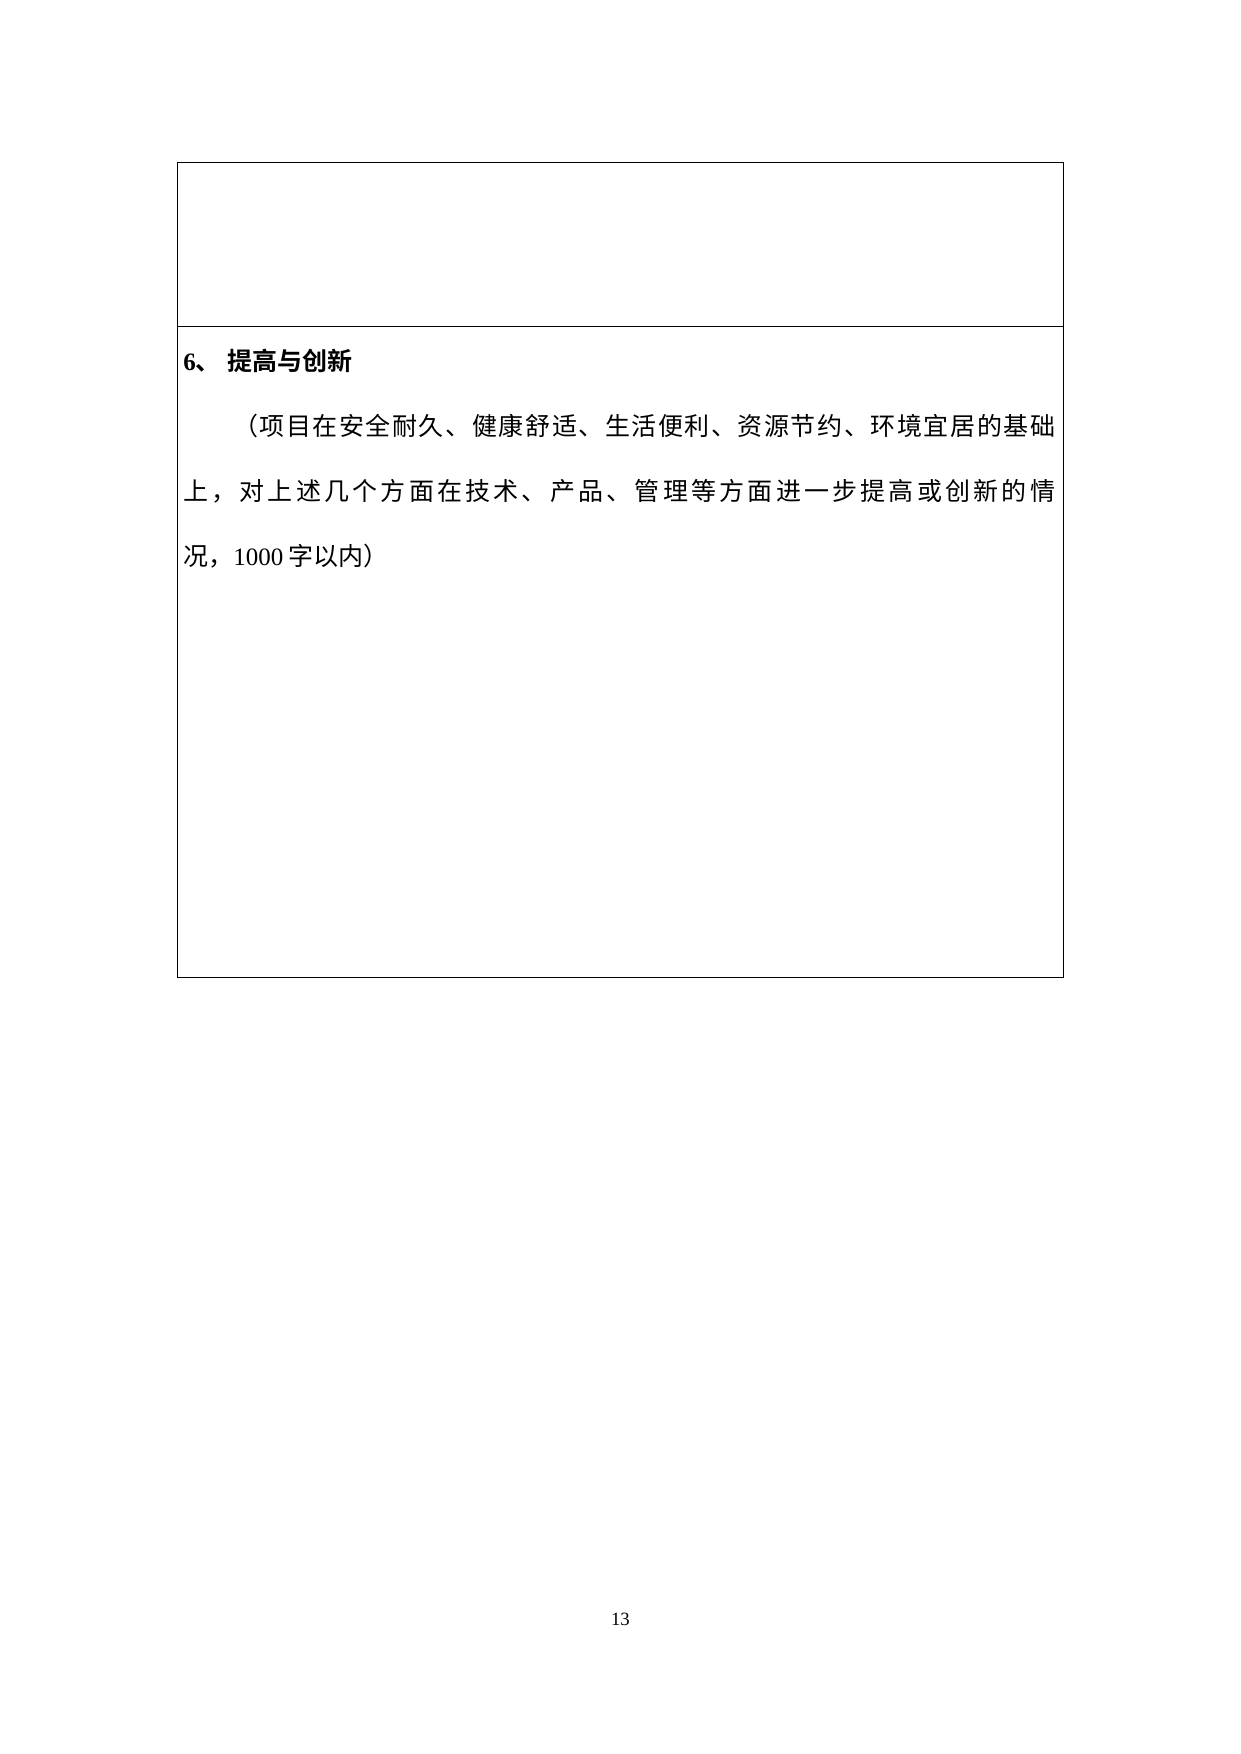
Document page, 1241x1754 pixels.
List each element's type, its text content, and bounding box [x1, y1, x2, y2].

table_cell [178, 163, 1063, 326]
table_cell 提高与创新 （项目在安全耐久、健康舒适、生活便利、资源节约、环境宜居的基础上，对上述几个方面在技术、产品、管理等方面进一步提高或创新的情况，1000字以内） [178, 327, 1063, 977]
